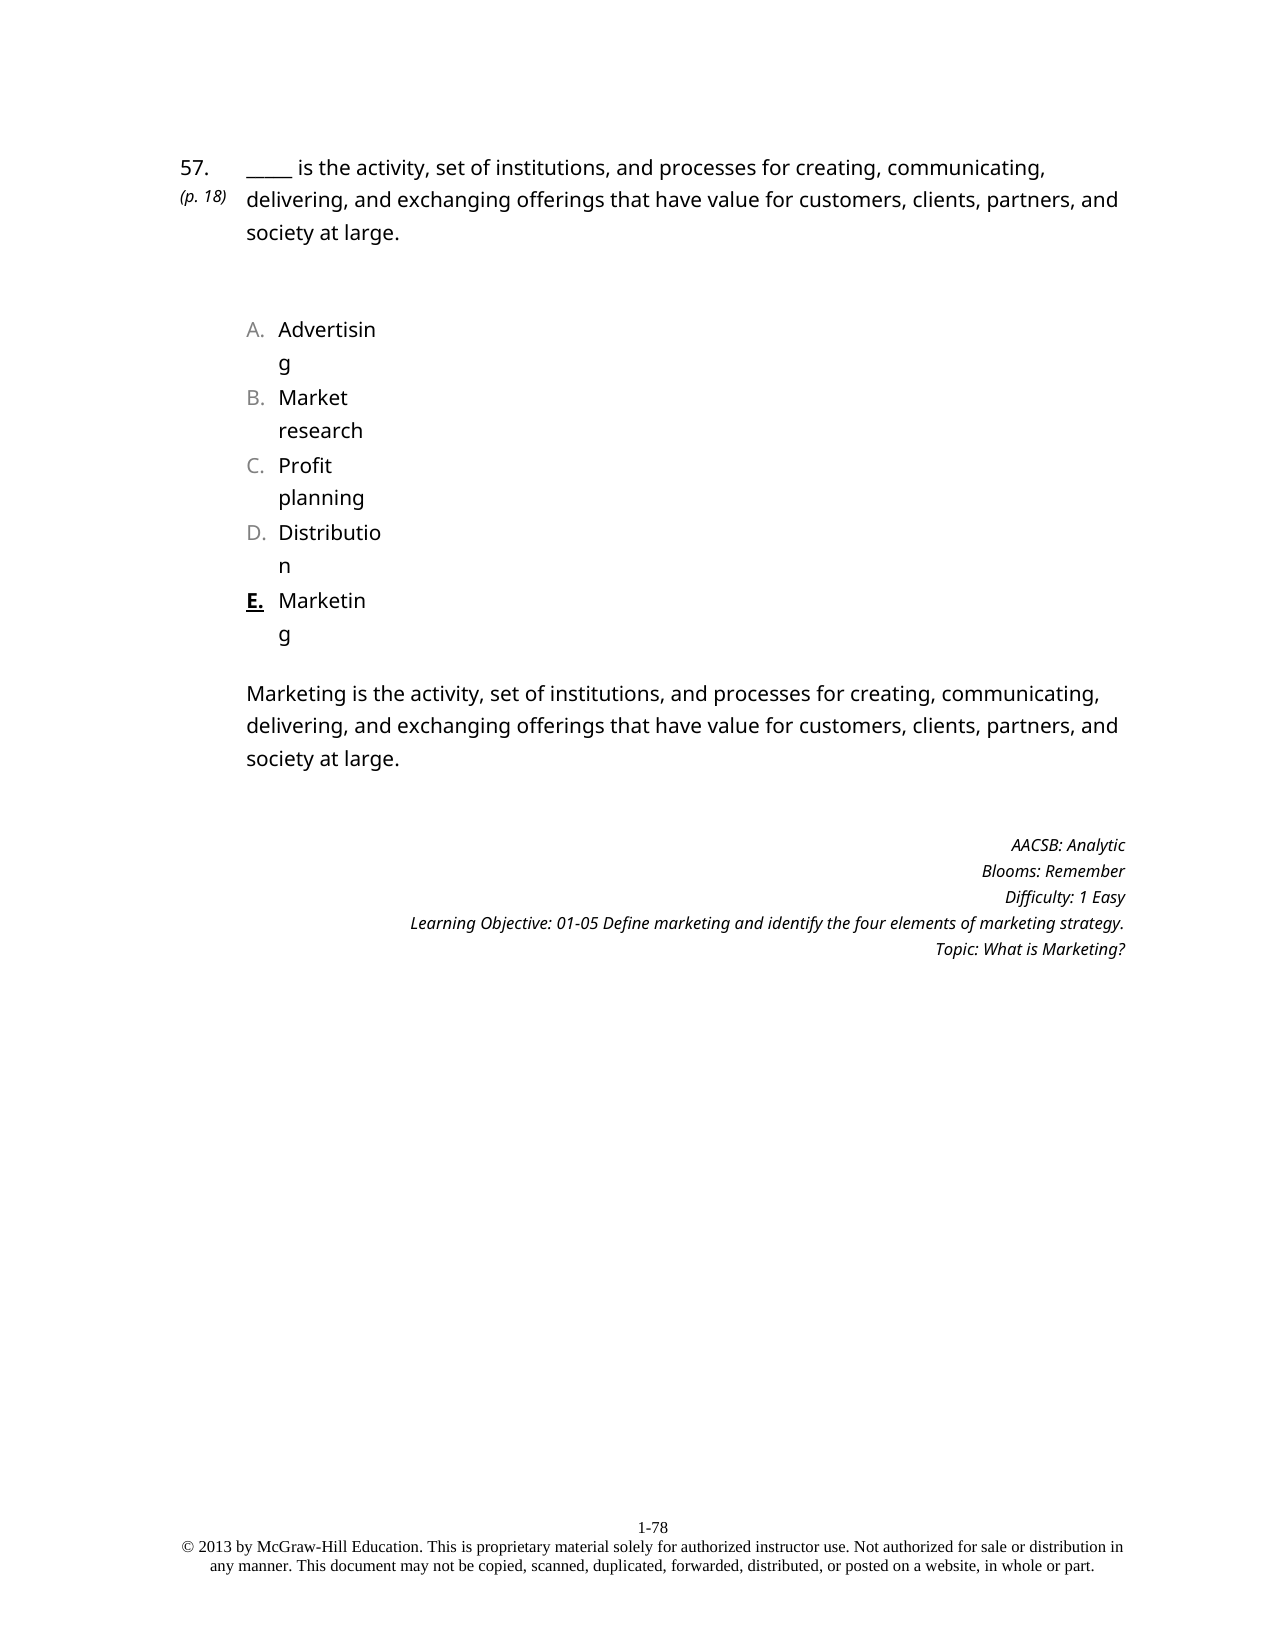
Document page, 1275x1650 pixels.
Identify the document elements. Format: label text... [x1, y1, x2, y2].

table_header 57. (p. 18) [180, 153, 246, 804]
table_header AACSB: Analytic Blooms: Remember Difficulty: 1 Easy Learning Objective: 01-05 Define marketing and identify the four elements of marketing strategy. Topic: What is Marketing? [180, 833, 1125, 996]
table_header _____ is the activity, set of institutions, and processes for creating, communicating, delivering, and exchanging offerings that have value for customers, clients, partners, and society at large. Marketing is the activity, set of institutions, and processes for creating, communicating, delivering, and exchanging offerings that have value for customers, clients, partners, and society at large. [246, 153, 1125, 804]
